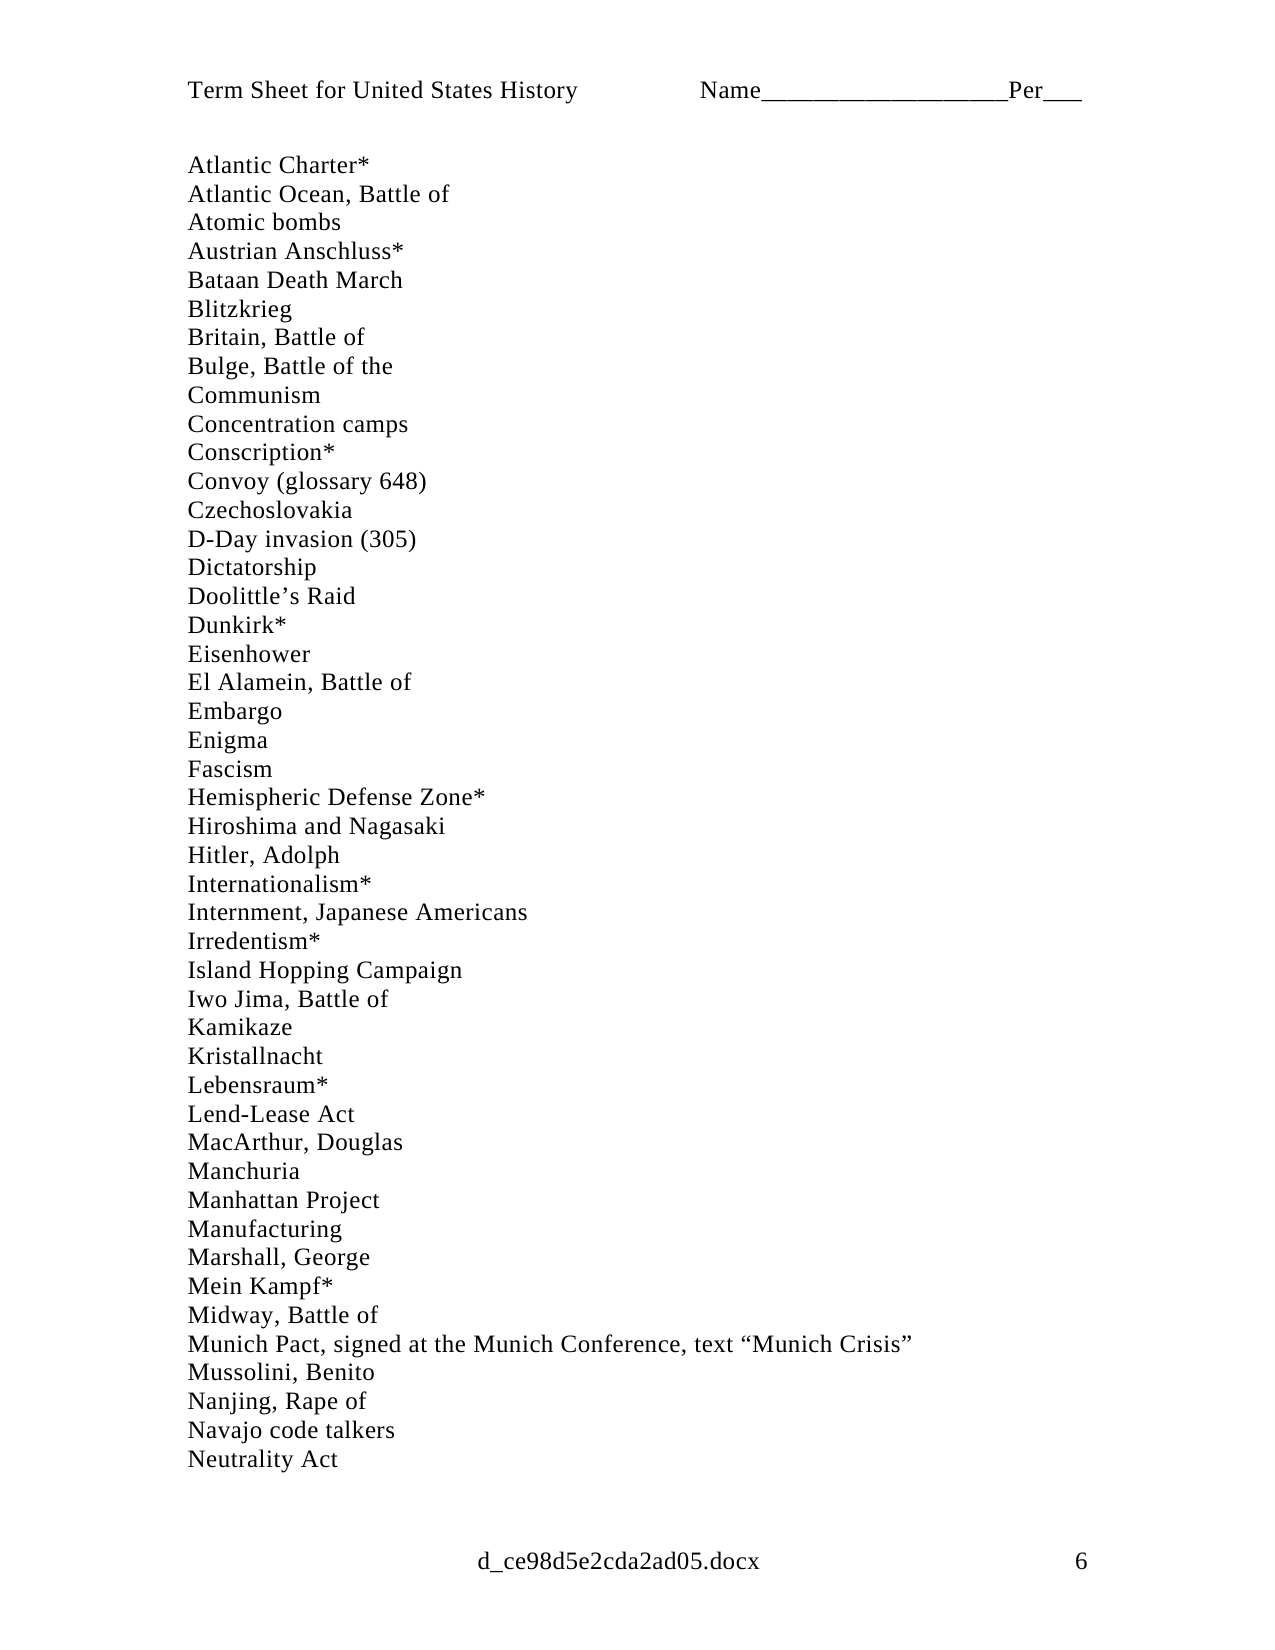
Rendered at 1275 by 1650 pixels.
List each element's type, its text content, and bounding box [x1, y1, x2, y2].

text Convoy (glossary 648) [187, 466, 1087, 495]
text Munich Pact, signed at the Munich Conference, text “Munich Crisis” [187, 1329, 1087, 1357]
text Iwo Jima, Battle of [187, 984, 1087, 1012]
text Bataan Death March [187, 265, 1087, 294]
text MacArthur, Douglas [187, 1127, 1087, 1156]
text Austrian Anschluss* [187, 236, 1087, 265]
text Kristallnacht [187, 1041, 1087, 1070]
text Doolittle’s Raid [187, 581, 1087, 610]
text El Alamein, Battle of [187, 667, 1087, 696]
text Manufacturing [187, 1214, 1087, 1242]
text Enigma [187, 725, 1087, 754]
text Concentration camps [187, 409, 1087, 437]
text Atlantic Charter* [187, 150, 1087, 179]
text Manchuria [187, 1156, 1087, 1185]
text Hemispheric Defense Zone* [187, 782, 1087, 811]
text Irredentism* [187, 926, 1087, 955]
text Mein Kampf* [187, 1271, 1087, 1300]
text Hiroshima and Nagasaki [187, 811, 1087, 840]
text Internationalism* [187, 869, 1087, 897]
text Midway, Battle of [187, 1300, 1087, 1329]
text Embargo [187, 696, 1087, 725]
text Bulge, Battle of the [187, 351, 1087, 380]
text Navajo code talkers [187, 1415, 1087, 1444]
text Internment, Japanese Americans [187, 897, 1087, 926]
text Kamikaze [187, 1012, 1087, 1041]
text Dictatorship [187, 552, 1087, 581]
text Atomic bombs [187, 207, 1087, 236]
text Neutrality Act [187, 1444, 1087, 1472]
text Blitzkrieg [187, 294, 1087, 322]
text Island Hopping Campaign [187, 955, 1087, 984]
text Mussolini, Benito [187, 1357, 1087, 1386]
text Lend-Lease Act [187, 1099, 1087, 1127]
text Hitler, Adolph [187, 840, 1087, 869]
text Dunkirk* [187, 610, 1087, 639]
text Lebensraum* [187, 1070, 1087, 1099]
text Britain, Battle of [187, 322, 1087, 351]
text Fascism [187, 754, 1087, 782]
text Czechoslovakia [187, 495, 1087, 524]
text Marshall, George [187, 1242, 1087, 1271]
text Manhattan Project [187, 1185, 1087, 1214]
text D-Day invasion (305) [187, 524, 1087, 552]
text Atlantic Ocean, Battle of [187, 179, 1087, 207]
text Eisenhower [187, 639, 1087, 667]
text Nanjing, Rape of [187, 1386, 1087, 1415]
text Communism [187, 380, 1087, 409]
text Conscription* [187, 437, 1087, 466]
